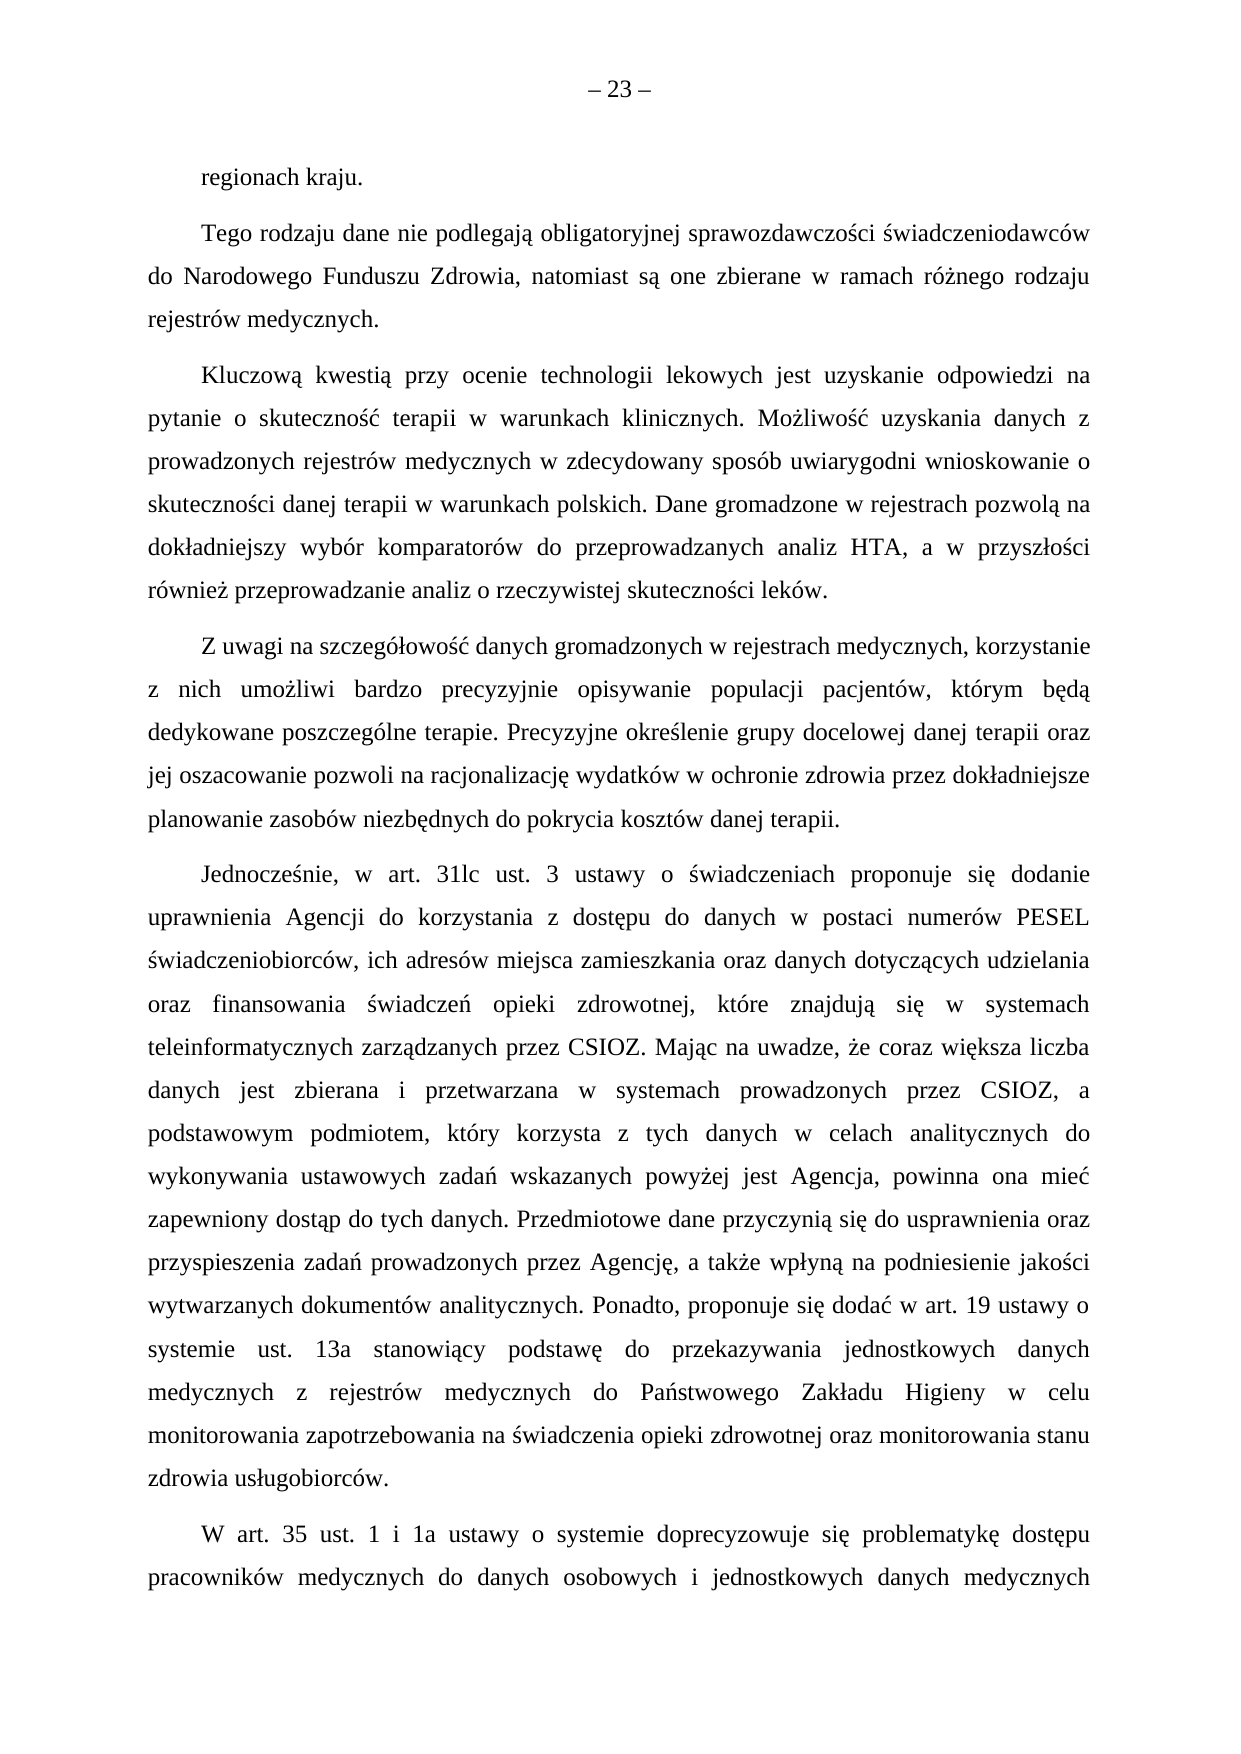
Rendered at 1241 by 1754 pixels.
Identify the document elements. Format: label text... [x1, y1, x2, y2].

text Tego rodzaju dane nie podlegają obligatoryjnej sprawozdawczości świadczeniodawców do Narodowego Funduszu Zdrowia, natomiast są one zbierane w ramach różnego rodzaju rejestrów medycznych. [148, 218, 1091, 333]
text Kluczową kwestią przy ocenie technologii lekowych jest uzyskanie odpowiedzi na pytanie o skuteczność terapii w warunkach klinicznych. Możliwość uzyskania danych z prowadzonych rejestrów medycznych w zdecydowany sposób uwiarygodni wnioskowanie o skuteczności danej terapii w warunkach polskich. Dane gromadzone w rejestrach pozwolą na dokładniejszy wybór komparatorów do przeprowadzanych analiz HTA, a w przyszłości również przeprowadzanie analiz o rzeczywistej skuteczności leków. [148, 360, 1091, 604]
text Jednocześnie, w art. 31lc ust. 3 ustawy o świadczeniach proponuje się dodanie uprawnienia Agencji do korzystania z dostępu do danych w postaci numerów PESEL świadczeniobiorców, ich adresów miejsca zamieszkania oraz danych dotyczących udzielania oraz finansowania świadczeń opieki zdrowotnej, które znajdują się w systemach teleinformatycznych zarządzanych przez CSIOZ. Mając na uwadze, że coraz większa liczba danych jest zbierana i przetwarzana w systemach prowadzonych przez CSIOZ, a podstawowym podmiotem, który korzysta z tych danych w celach analitycznych do wykonywania ustawowych zadań wskazanych powyżej jest Agencja, powinna ona mieć zapewniony dostąp do tych danych. Przedmiotowe dane przyczynią się do usprawnienia oraz przyspieszenia zadań prowadzonych przez Agencję, a także wpłyną na podniesienie jakości wytwarzanych dokumentów analitycznych. Ponadto, proponuje się dodać w art. 19 ustawy o systemie ust. 13a stanowiący podstawę do przekazywania jednostkowych danych medycznych z rejestrów medycznych do Państwowego Zakładu Higieny w celu monitorowania zapotrzebowania na świadczenia opieki zdrowotnej oraz monitorowania stanu zdrowia usługobiorców. [148, 859, 1091, 1492]
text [148, 1519, 1091, 1591]
text regionach kraju. [148, 162, 1091, 191]
text Z uwagi na szczegółowość danych gromadzonych w rejestrach medycznych, korzystanie z nich umożliwi bardzo precyzyjnie opisywanie populacji pacjentów, którym będą dedykowane poszczególne terapie. Precyzyjne określenie grupy docelowej danej terapii oraz jej oszacowanie pozwoli na racjonalizację wydatków w ochronie zdrowia przez dokładniejsze planowanie zasobów niezbędnych do pokrycia kosztów danej terapii. [148, 631, 1091, 832]
